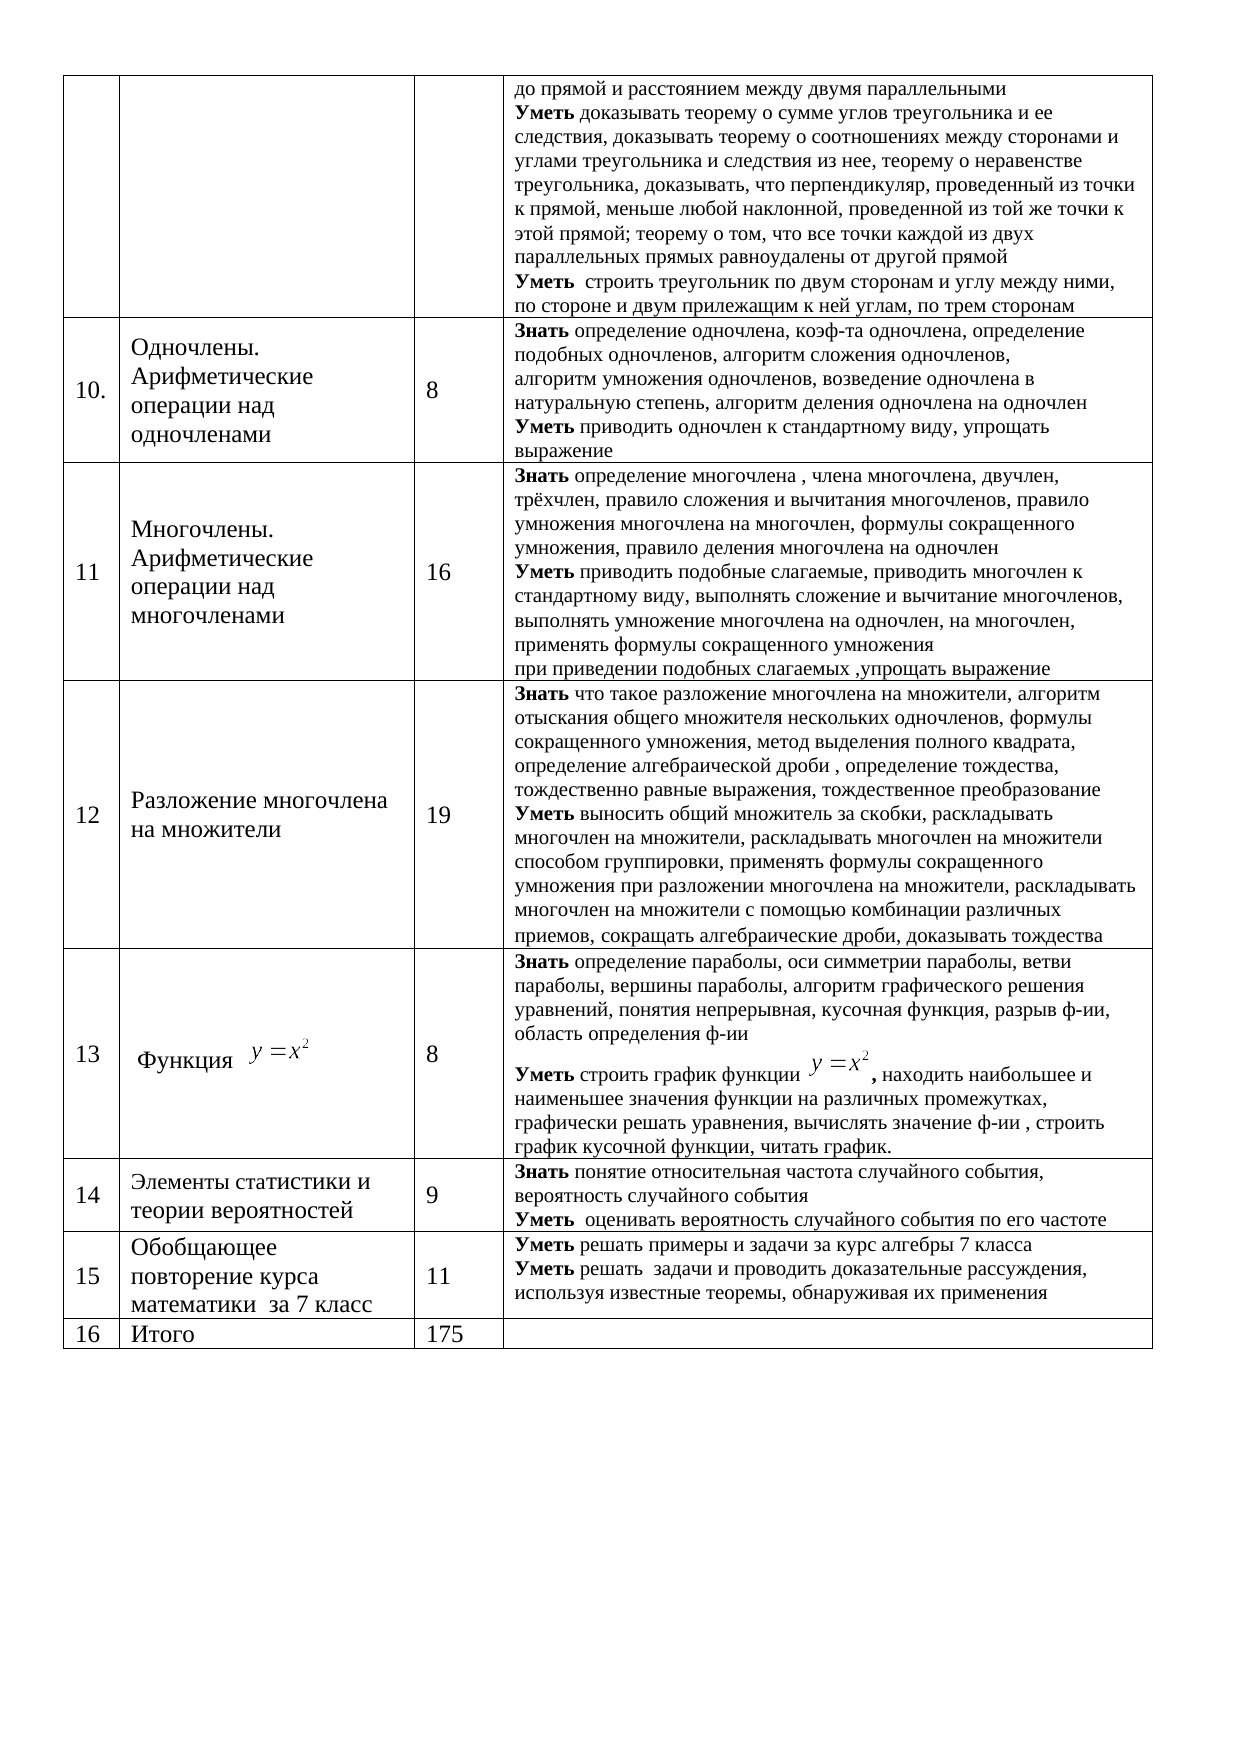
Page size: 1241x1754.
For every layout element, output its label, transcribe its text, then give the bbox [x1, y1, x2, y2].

table_cell Разложение многочлена на множители [120, 681, 414, 948]
table_cell 13 [64, 949, 119, 1158]
table_cell 12 [64, 681, 119, 948]
table_cell 19 [415, 681, 503, 948]
table_cell Одночлены. Арифметические операции над одночленами [120, 318, 414, 462]
table_cell 8 [415, 949, 503, 1158]
table_cell Знать определение одночлена, коэф-та одночлена, определение подобных одночленов, алгоритм сложения одночленов, алгоритм умножения одночленов, возведение одночлена в натуральную степень, алгоритм деления одночлена на одночлен Уметь приводить одночлен к стандартному виду, упрощать выражение [504, 318, 1152, 462]
table_cell 9 [415, 1159, 503, 1231]
table_cell Элементы статистики и теории вероятностей [120, 1159, 414, 1231]
table_cell 15 [64, 1232, 119, 1318]
table_cell Знать понятие относительная частота случайного события, вероятность случайного события Уметь оценивать вероятность случайного события по его частоте [504, 1159, 1152, 1231]
table_cell Знать определение многочлена , члена многочлена, двучлен, трёхчлен, правило сложения и вычитания многочленов, правило умножения многочлена на многочлен, формулы сокращенного умножения, правило деления многочлена на одночлен Уметь приводить подобные слагаемые, приводить многочлен к стандартному виду, выполнять сложение и вычитание многочленов, выполнять умножение многочлена на одночлен, на многочлен, применять формулы сокращенного умножения при приведении подобных слагаемых ,упрощать выражение [504, 463, 1152, 680]
table_cell 11 [415, 1232, 503, 1318]
table_cell Многочлены. Арифметические операции над многочленами [120, 463, 414, 680]
table_cell 8 [415, 318, 503, 462]
table_cell Уметь решать примеры и задачи за курс алгебры 7 класса Уметь решать задачи и проводить доказательные рассуждения, используя известные теоремы, обнаруживая их применения [504, 1232, 1152, 1318]
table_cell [504, 76, 1152, 317]
table_cell [504, 1319, 1152, 1348]
table_cell Знать определение параболы, оси симметрии параболы, ветви параболы, вершины параболы, алгоритм графического решения уравнений, понятия непрерывная, кусочная функция, разрыв ф-ии, область определения ф-ии Уметь строить график функции , находить наибольшее и наименьшее значения функции на различных промежутках, графически решать уравнения, вычислять значение ф-ии , строить график кусочной функции, читать график. [504, 949, 1152, 1158]
table_cell 16 [415, 463, 503, 680]
table_cell 9. [64, 76, 119, 317]
table_cell 20 [415, 76, 503, 317]
table_cell 16 [64, 1319, 119, 1348]
table_cell 175 [415, 1319, 503, 1348]
table_cell 14 [64, 1159, 119, 1231]
table_cell Обобщающее повторение курса математики за 7 класс [120, 1232, 414, 1318]
table_cell 10. [64, 318, 119, 462]
table_cell 11 [64, 463, 119, 680]
table_cell Итого [120, 1319, 414, 1348]
table_cell Знать что такое разложение многочлена на множители, алгоритм отыскания общего множителя нескольких одночленов, формулы сокращенного умножения, метод выделения полного квадрата, определение алгебраической дроби , определение тождества, тождественно равные выражения, тождественное преобразование Уметь выносить общий множитель за скобки, раскладывать многочлен на множители, раскладывать многочлен на множители способом группировки, применять формулы сокращенного умножения при разложении многочлена на множители, раскладывать многочлен на множители с помощью комбинации различных приемов, сокращать алгебраические дроби, доказывать тождества [504, 681, 1152, 948]
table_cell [120, 76, 414, 317]
table_cell Функция [120, 949, 414, 1158]
